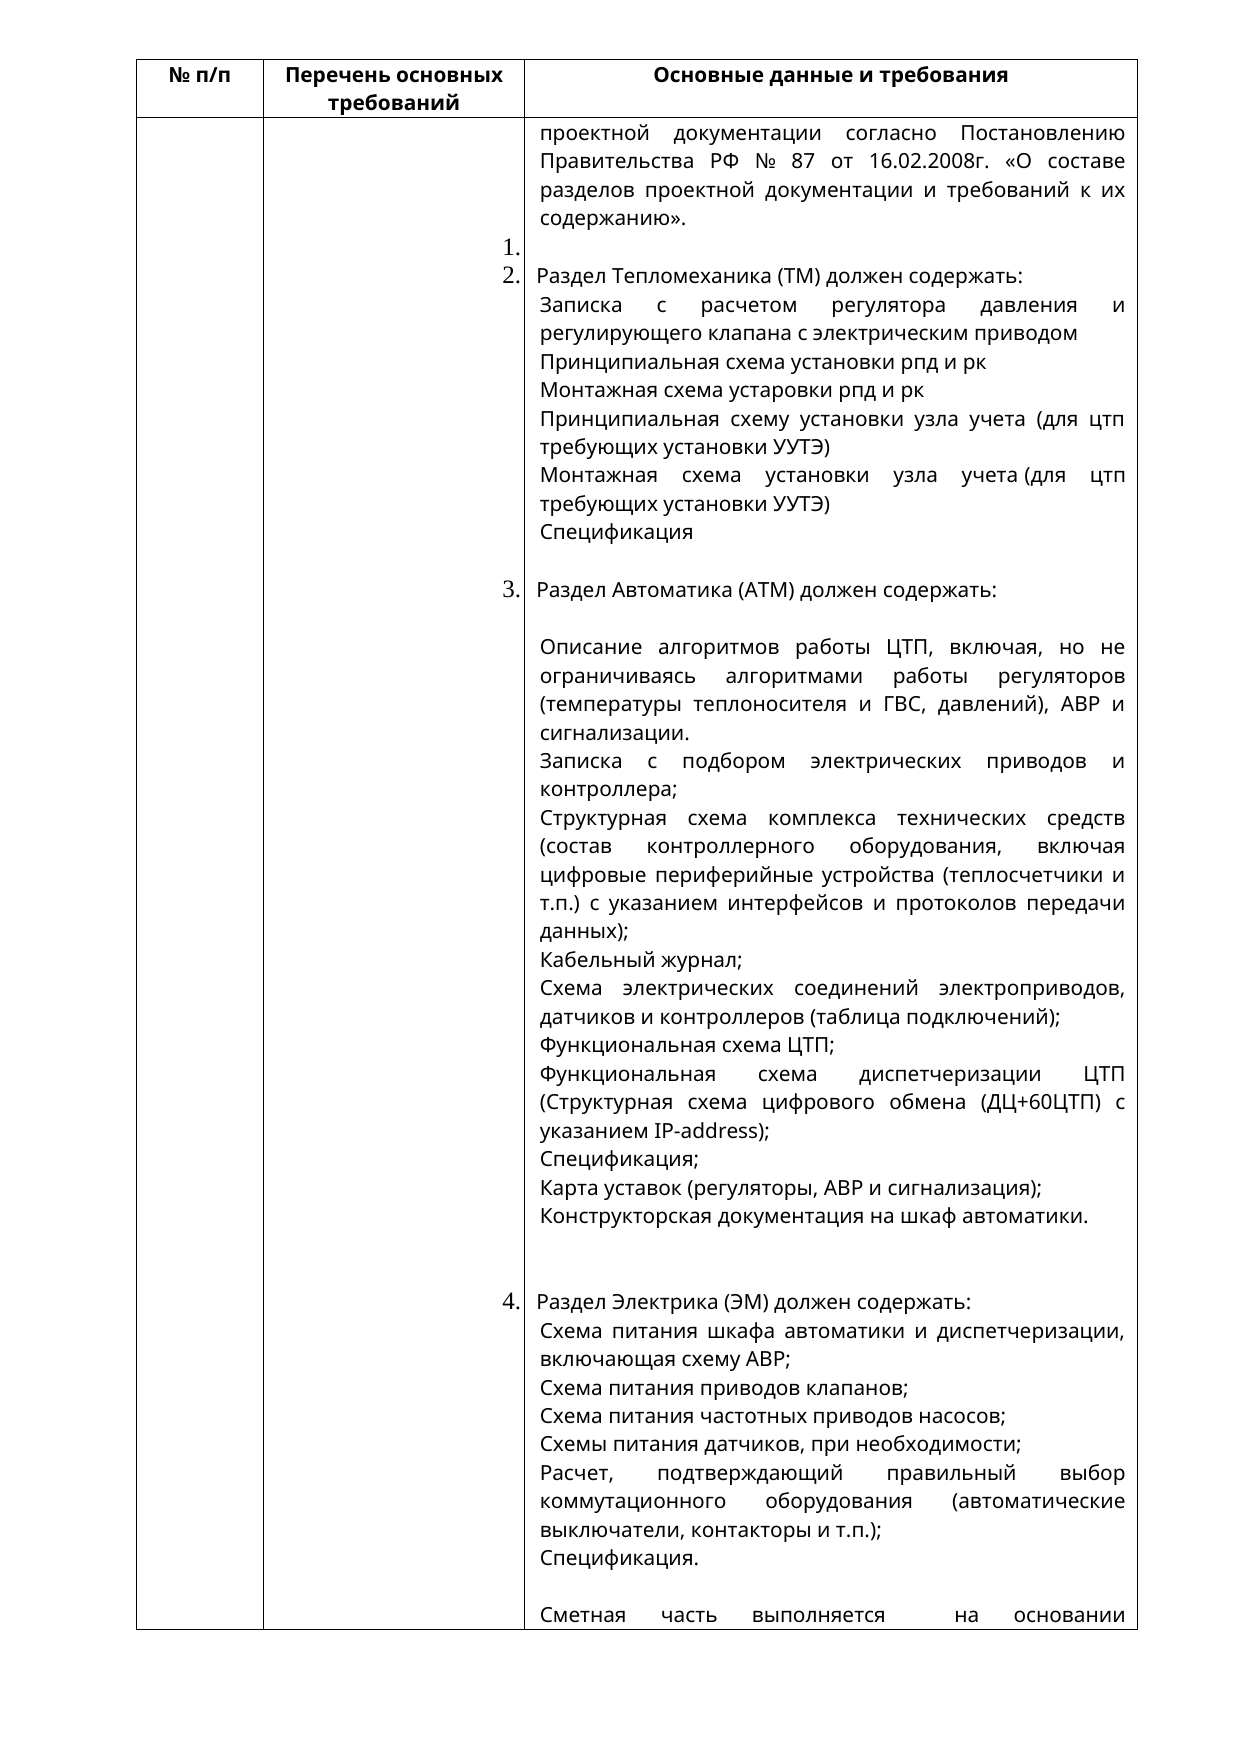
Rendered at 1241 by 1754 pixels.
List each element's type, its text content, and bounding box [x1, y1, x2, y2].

table_header № п/п [137, 60, 263, 117]
table_cell [137, 118, 263, 1629]
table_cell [525, 118, 1137, 1629]
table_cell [264, 118, 524, 1629]
table_header Основные данные и требования [525, 60, 1137, 117]
table_header Перечень основных требований [264, 60, 524, 117]
